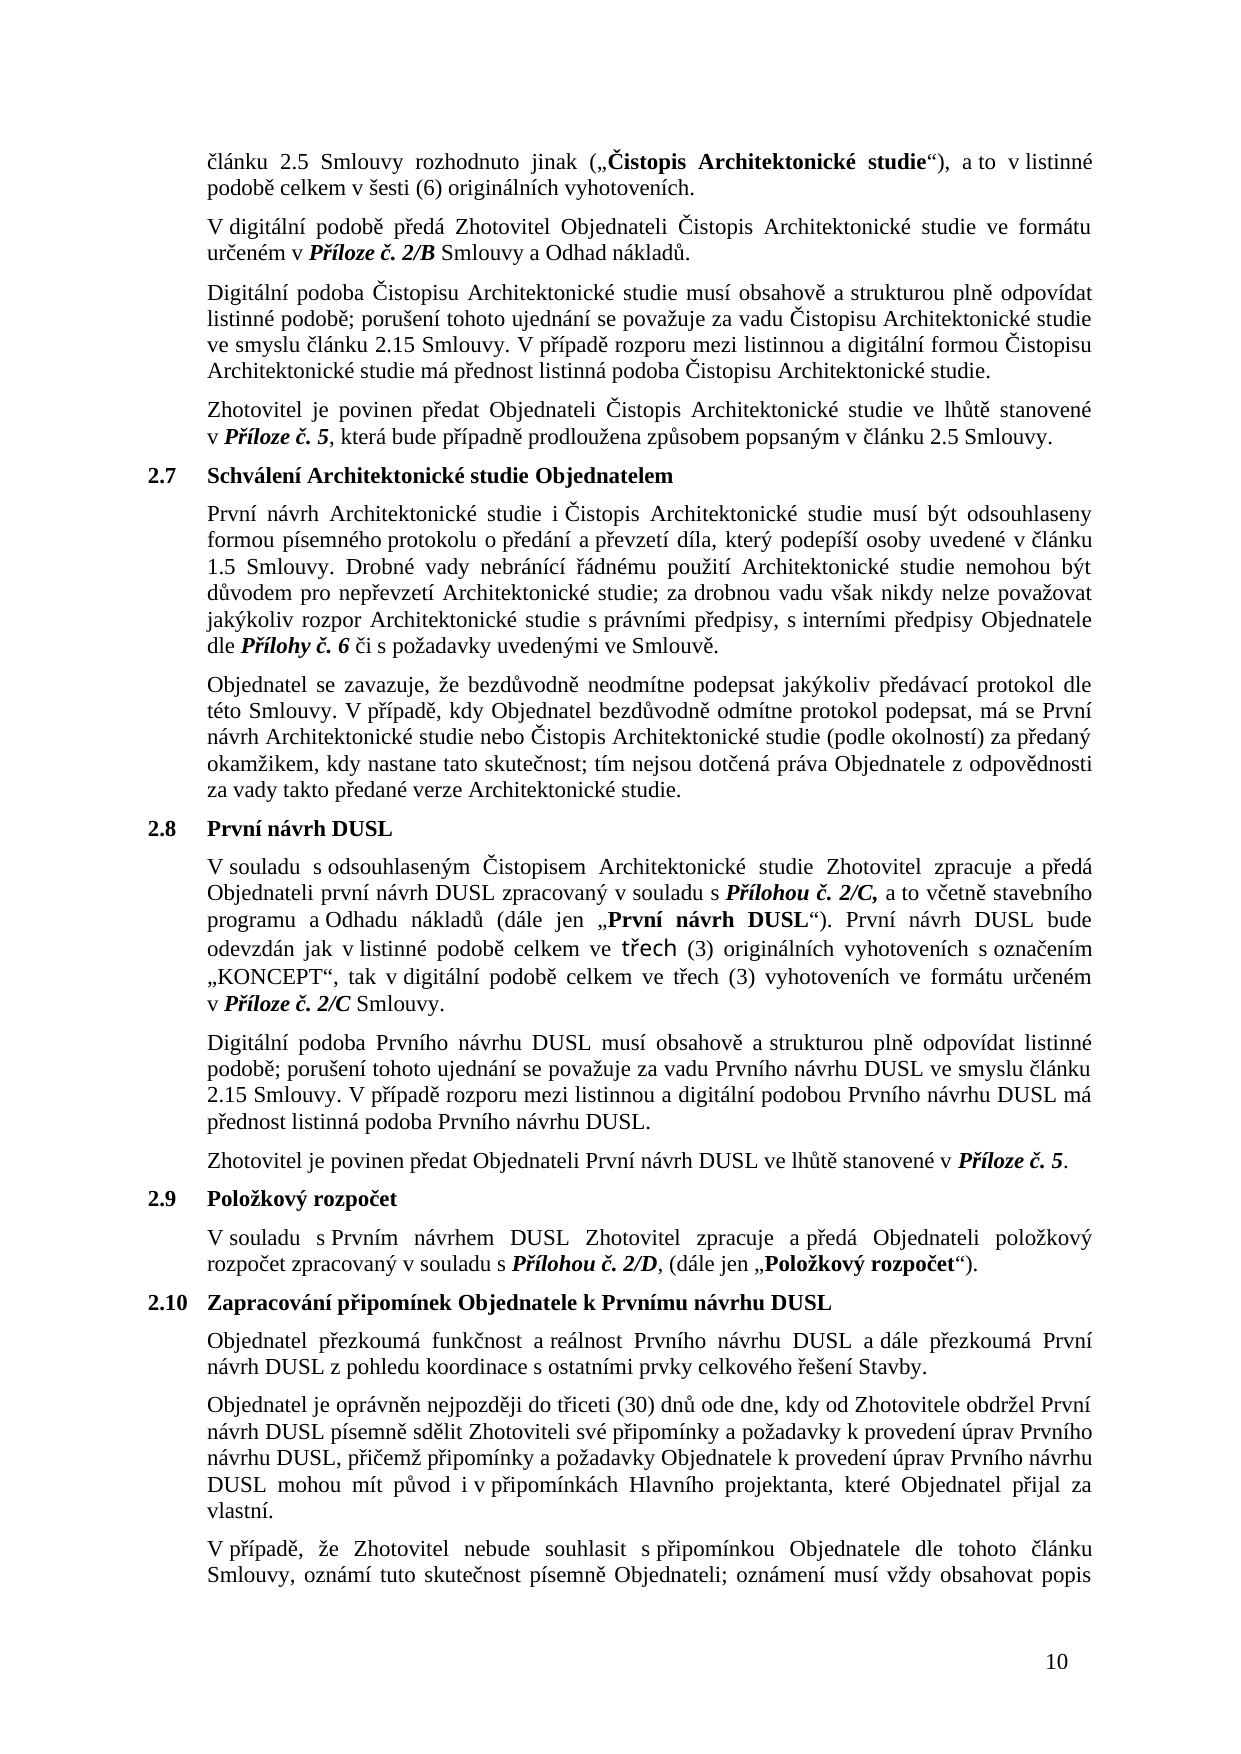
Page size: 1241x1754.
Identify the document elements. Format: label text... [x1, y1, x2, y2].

text V souladu s Prvním návrhem DUSL Zhotovitel zpracuje a předá Objednateli položkový rozpočet zpracovaný v souladu s Přílohou č. 2/D, (dále jen „Položkový rozpočet“). [207, 1224, 1092, 1276]
text Schválení Architektonické studie Objednatelem [148, 462, 1092, 488]
text Digitální podoba Prvního návrhu DUSL musí obsahově a strukturou plně odpovídat listinné podobě; porušení tohoto ujednání se považuje za vadu Prvního návrhu DUSL ve smyslu článku 2.15 Smlouvy. V případě rozporu mezi listinnou a digitální podobou Prvního návrhu DUSL má přednost listinná podoba Prvního návrhu DUSL. [207, 1029, 1092, 1134]
text Zhotovitel je povinen předat Objednateli Čistopis Architektonické studie ve lhůtě stanovené v Příloze č. 5, která bude případně prodloužena způsobem popsaným v článku 2.5 Smlouvy. [207, 397, 1092, 449]
text Zhotovitel je povinen předat Objednateli První návrh DUSL ve lhůtě stanovené v Příloze č. 5. [207, 1147, 1092, 1173]
text Objednatel přezkoumá funkčnost a reálnost Prvního návrhu DUSL a dále přezkoumá První návrh DUSL z pohledu koordinace s ostatními prvky celkového řešení Stavby. [207, 1327, 1092, 1380]
text V souladu s odsouhlaseným Čistopisem Architektonické studie Zhotovitel zpracuje a předá Objednateli první návrh DUSL zpracovaný v souladu s Přílohou č. 2/C, a to včetně stavebního programu a Odhadu nákladů (dále jen „První návrh DUSL“). První návrh DUSL bude odevzdán jak v listinné podobě celkem ve třech (3) originálních vyhotoveních s označením „KONCEPT“, tak v digitální podobě celkem ve třech (3) vyhotoveních ve formátu určeném v Příloze č. 2/C Smlouvy. [207, 853, 1092, 1016]
text První návrh DUSL [148, 815, 1092, 841]
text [207, 1535, 1092, 1588]
text První návrh Architektonické studie i Čistopis Architektonické studie musí být odsouhlaseny formou písemného protokolu o předání a převzetí díla, který podepíší osoby uvedené v článku 1.5 Smlouvy. Drobné vady nebránící řádnému použití Architektonické studie nemohou být důvodem pro nepřevzetí Architektonické studie; za drobnou vadu však nikdy nelze považovat jakýkoliv rozpor Architektonické studie s právními předpisy, s interními předpisy Objednatele dle Přílohy č. 6 či s požadavky uvedenými ve Smlouvě. [207, 500, 1092, 658]
text Položkový rozpočet [148, 1185, 1092, 1212]
text Objednatel je oprávněn nejpozději do třiceti (30) dnů ode dne, kdy od Zhotovitele obdržel První návrh DUSL písemně sdělit Zhotoviteli své připomínky a požadavky k provedení úprav Prvního návrhu DUSL, přičemž připomínky a požadavky Objednatele k provedení úprav Prvního návrhu DUSL mohou mít původ i v připomínkách Hlavního projektanta, které Objednatel přijal za vlastní. [207, 1392, 1092, 1523]
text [207, 148, 1092, 200]
text V digitální podobě předá Zhotovitel Objednateli Čistopis Architektonické studie ve formátu určeném v Příloze č. 2/B Smlouvy a Odhad nákladů. [207, 213, 1092, 266]
text Objednatel se zavazuje, že bezdůvodně neodmítne podepsat jakýkoliv předávací protokol dle této Smlouvy. V případě, kdy Objednatel bezdůvodně odmítne protokol podepsat, má se První návrh Architektonické studie nebo Čistopis Architektonické studie (podle okolností) za předaný okamžikem, kdy nastane tato skutečnost; tím nejsou dotčená práva Objednatele z odpovědnosti za vady takto předané verze Architektonické studie. [207, 671, 1092, 802]
text Zapracování připomínek Objednatele k Prvnímu návrhu DUSL [148, 1289, 1092, 1315]
text Digitální podoba Čistopisu Architektonické studie musí obsahově a strukturou plně odpovídat listinné podobě; porušení tohoto ujednání se považuje za vadu Čistopisu Architektonické studie ve smyslu článku 2.15 Smlouvy. V případě rozporu mezi listinnou a digitální formou Čistopisu Architektonické studie má přednost listinná podoba Čistopisu Architektonické studie. [207, 278, 1092, 384]
